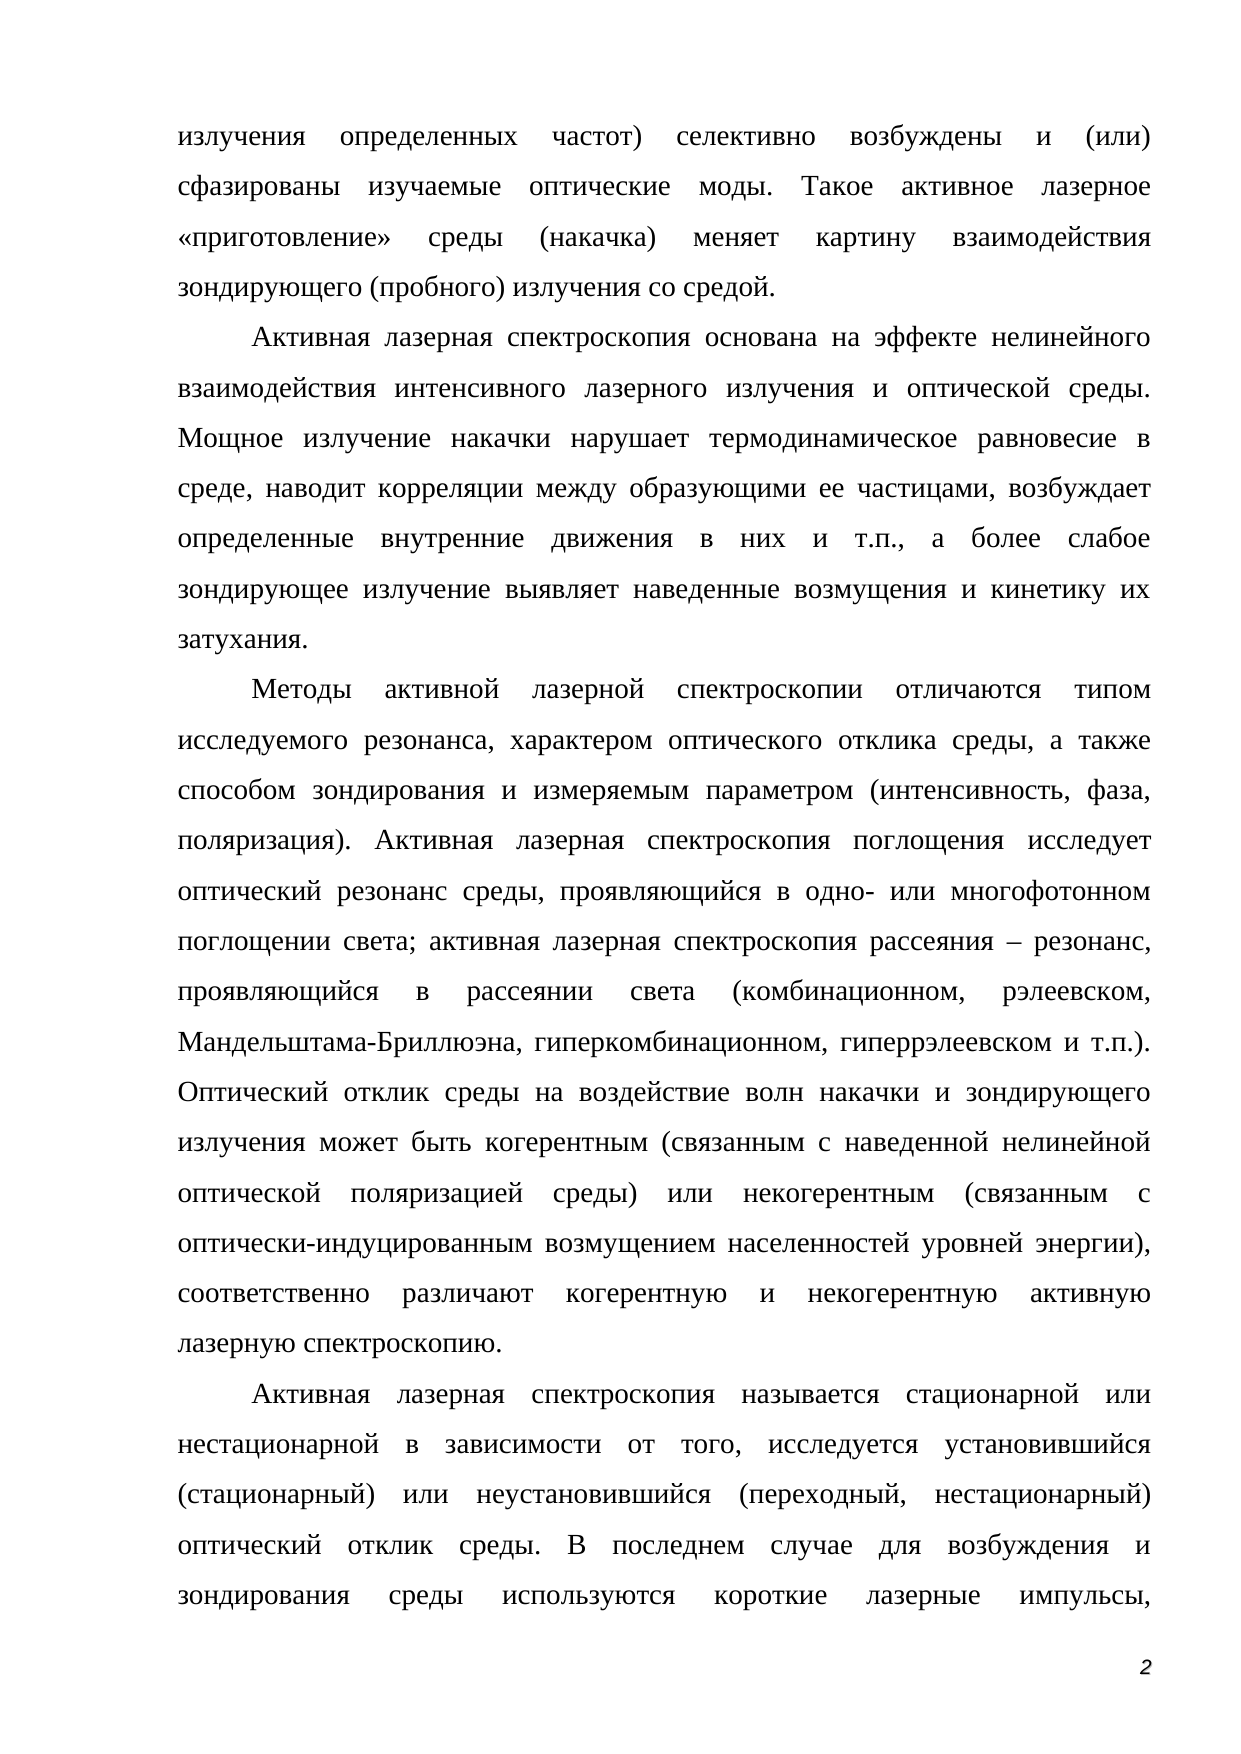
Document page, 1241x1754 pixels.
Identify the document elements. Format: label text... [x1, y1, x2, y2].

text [177, 1376, 1152, 1611]
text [177, 118, 1152, 303]
text Методы активной лазерной спектроскопии отличаются типом исследуемого резонанса, характером оптического отклика среды, а также способом зондирования и измеряемым параметром (интенсивность, фаза, поляризация). Активная лазерная спектроскопия поглощения исследует оптический резонанс среды, проявляющийся в одно- или многофотонном поглощении света; активная лазерная спектроскопия рассеяния – резонанс, проявляющийся в рассеянии света (комбинационном, рэлеевском, Мандельштама-Бриллюэна, гиперкомбинационном, гиперрэлеевском и т.п.). Оптический отклик среды на воздействие волн накачки и зондирующего излучения может быть когерентным (связанным с наведенной нелинейной оптической поляризацией среды) или некогерентным (связанным с оптически-индуцированным возмущением населенностей уровней энергии), соответственно различают когерентную и некогерентную активную лазерную спектроскопию. [177, 672, 1152, 1359]
text Активная лазерная спектроскопия основана на эффекте нелинейного взаимодействия интенсивного лазерного излучения и оптической среды. Мощное излучение накачки нарушает термодинамическое равновесие в среде, наводит корреляции между образующими ее частицами, возбуждает определенные внутренние движения в них и т.п., а более слабое зондирующее излучение выявляет наведенные возмущения и кинетику их затухания. [177, 319, 1152, 655]
